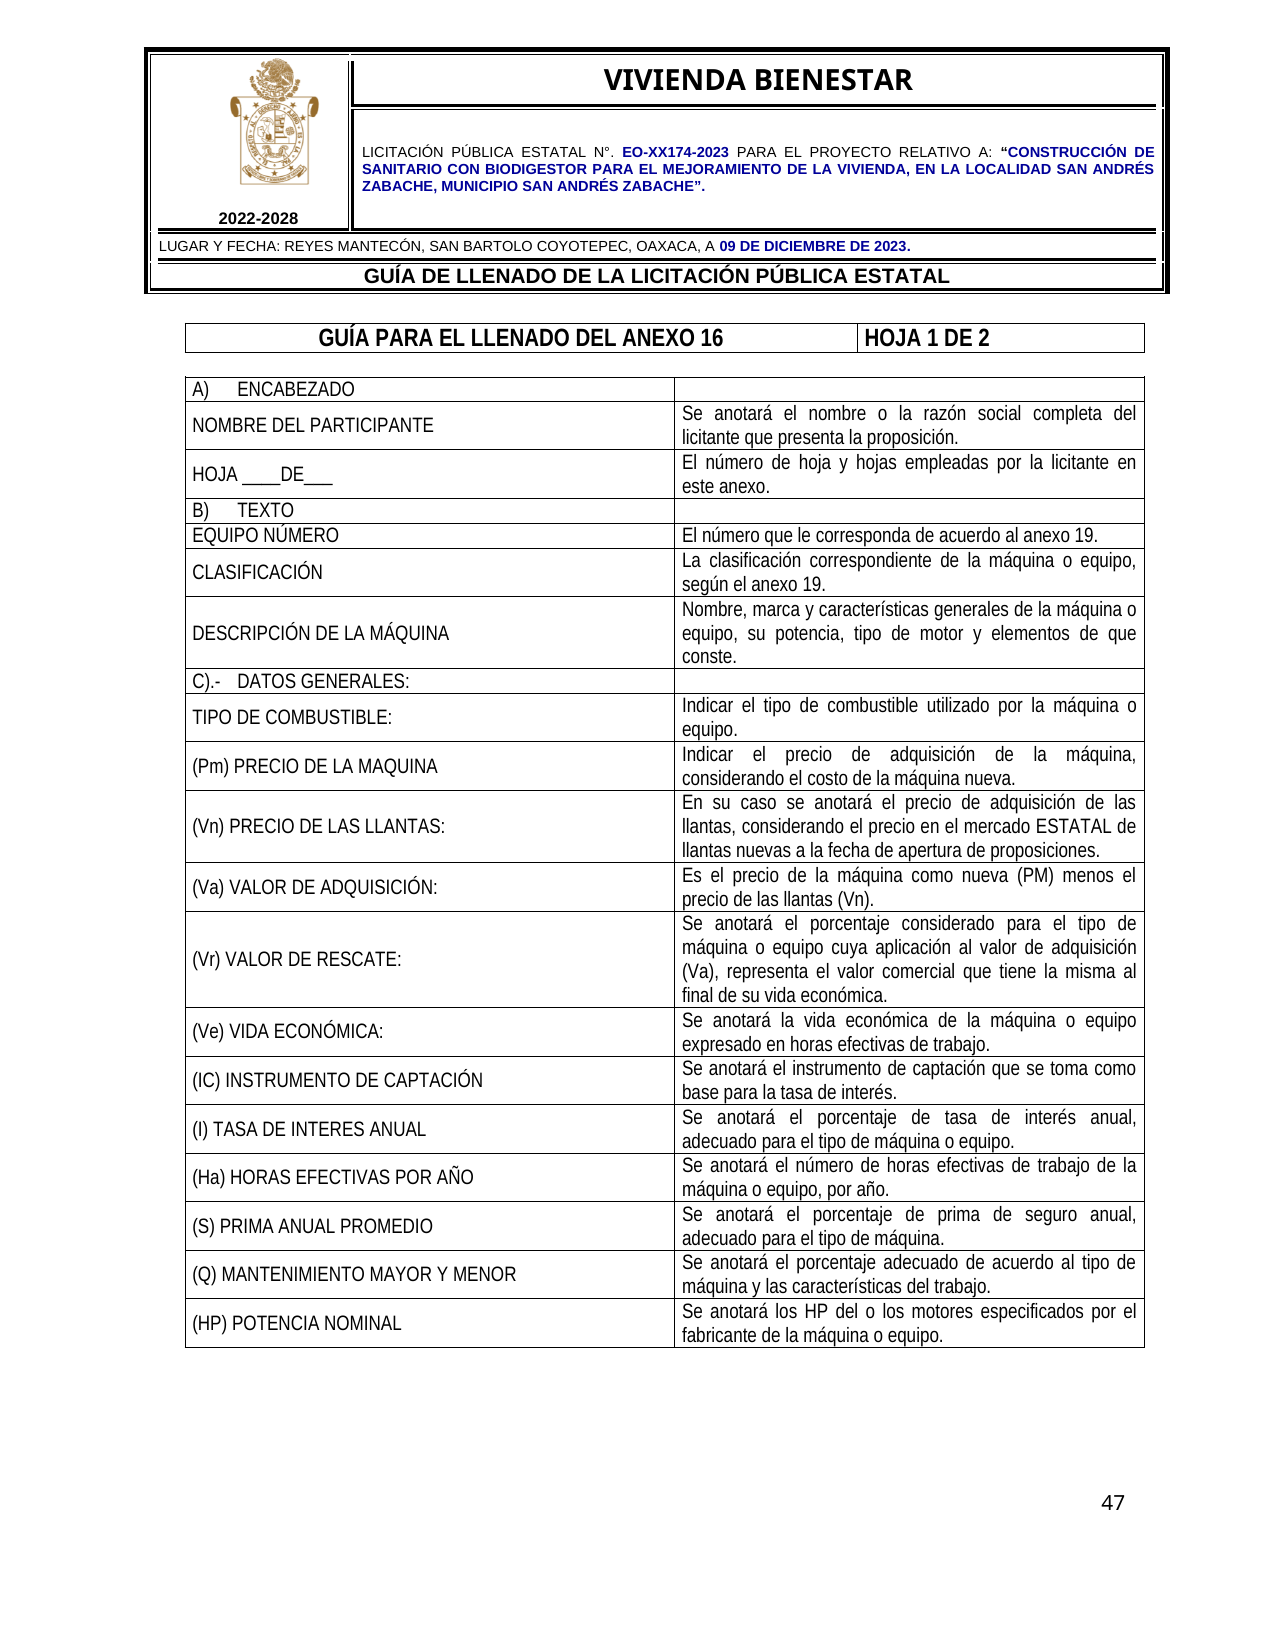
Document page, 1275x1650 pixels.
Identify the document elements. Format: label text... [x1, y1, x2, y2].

table_cell C).- DATOS GENERALES: [186, 669, 674, 693]
table_cell (S) PRIMA ANUAL PROMEDIO [186, 1202, 674, 1249]
table_cell Indicar el precio de adquisición de la máquina, considerando el costo de la máquina nueva. [675, 742, 1144, 790]
table_cell La clasificación correspondiente de la máquina o equipo, según el anexo 19. [675, 549, 1144, 596]
table_cell Se anotará el número de horas efectivas de trabajo de la máquina o equipo, por año. [675, 1154, 1144, 1201]
table_cell Nombre, marca y características generales de la máquina o equipo, su potencia, tipo de motor y elementos de que conste. [675, 597, 1144, 668]
table_header A) ENCABEZADO [186, 378, 674, 401]
table_cell Se anotará el nombre o la razón social completa del licitante que presenta la proposición. [675, 402, 1144, 449]
table_cell El número de hoja y hojas empleadas por la licitante en este anexo. [675, 450, 1144, 498]
picture [225, 55, 322, 183]
table_cell (HP) POTENCIA NOMINAL [186, 1299, 674, 1347]
table_cell (Vn) PRECIO DE LAS LLANTAS: [186, 791, 674, 862]
table_cell (Va) VALOR DE ADQUISICIÓN: [186, 863, 674, 911]
table_cell HOJA ____DE___ [186, 450, 674, 498]
table_cell EQUIPO NÚMERO [186, 524, 674, 547]
table_cell Se anotará los HP del o los motores especificados por el fabricante de la máquina o equipo. [675, 1299, 1144, 1347]
table_cell (IC) INSTRUMENTO DE CAPTACIÓN [186, 1057, 674, 1104]
table_cell CLASIFICACIÓN [186, 549, 674, 596]
table_cell [675, 669, 1144, 693]
table_cell Se anotará el porcentaje de tasa de interés anual, adecuado para el tipo de máquina o equipo. [675, 1105, 1144, 1153]
table_cell Se anotará la vida económica de la máquina o equipo expresado en horas efectivas de trabajo. [675, 1008, 1144, 1056]
table_cell NOMBRE DEL PARTICIPANTE [186, 402, 674, 449]
table_cell (Ha) HORAS EFECTIVAS POR AÑO [186, 1154, 674, 1201]
table_cell Se anotará el porcentaje de prima de seguro anual, adecuado para el tipo de máquina. [675, 1202, 1144, 1249]
table_cell Es el precio de la máquina como nueva (PM) menos el precio de las llantas (Vn). [675, 863, 1144, 911]
table_cell (Q) MANTENIMIENTO MAYOR Y MENOR [186, 1251, 674, 1298]
table_cell Se anotará el instrumento de captación que se toma como base para la tasa de interés. [675, 1057, 1144, 1104]
table_cell (Vr) VALOR DE RESCATE: [186, 912, 674, 1007]
table_cell B) TEXTO [186, 499, 674, 522]
table_header [675, 378, 1144, 401]
table_cell Indicar el tipo de combustible utilizado por la máquina o equipo. [675, 694, 1144, 741]
table_cell El número que le corresponda de acuerdo al anexo 19. [675, 524, 1144, 547]
table_header GUÍA PARA EL LLENADO DEL ANEXO 16 [186, 324, 857, 352]
table_cell (Ve) VIDA ECONÓMICA: [186, 1008, 674, 1056]
table_cell [675, 499, 1144, 522]
table_cell En su caso se anotará el precio de adquisición de las llantas, considerando el precio en el mercado ESTATAL de llantas nuevas a la fecha de apertura de proposiciones. [675, 791, 1144, 862]
table_cell (I) TASA DE INTERES ANUAL [186, 1105, 674, 1153]
table_cell DESCRIPCIÓN DE LA MÁQUINA [186, 597, 674, 668]
table_cell (Pm) PRECIO DE LA MAQUINA [186, 742, 674, 790]
table_cell TIPO DE COMBUSTIBLE: [186, 694, 674, 741]
table_header HOJA 1 DE 2 [858, 324, 1144, 352]
table_cell Se anotará el porcentaje adecuado de acuerdo al tipo de máquina y las características del trabajo. [675, 1251, 1144, 1298]
table_cell Se anotará el porcentaje considerado para el tipo de máquina o equipo cuya aplicación al valor de adquisición (Va), representa el valor comercial que tiene la misma al final de su vida económica. [675, 912, 1144, 1007]
